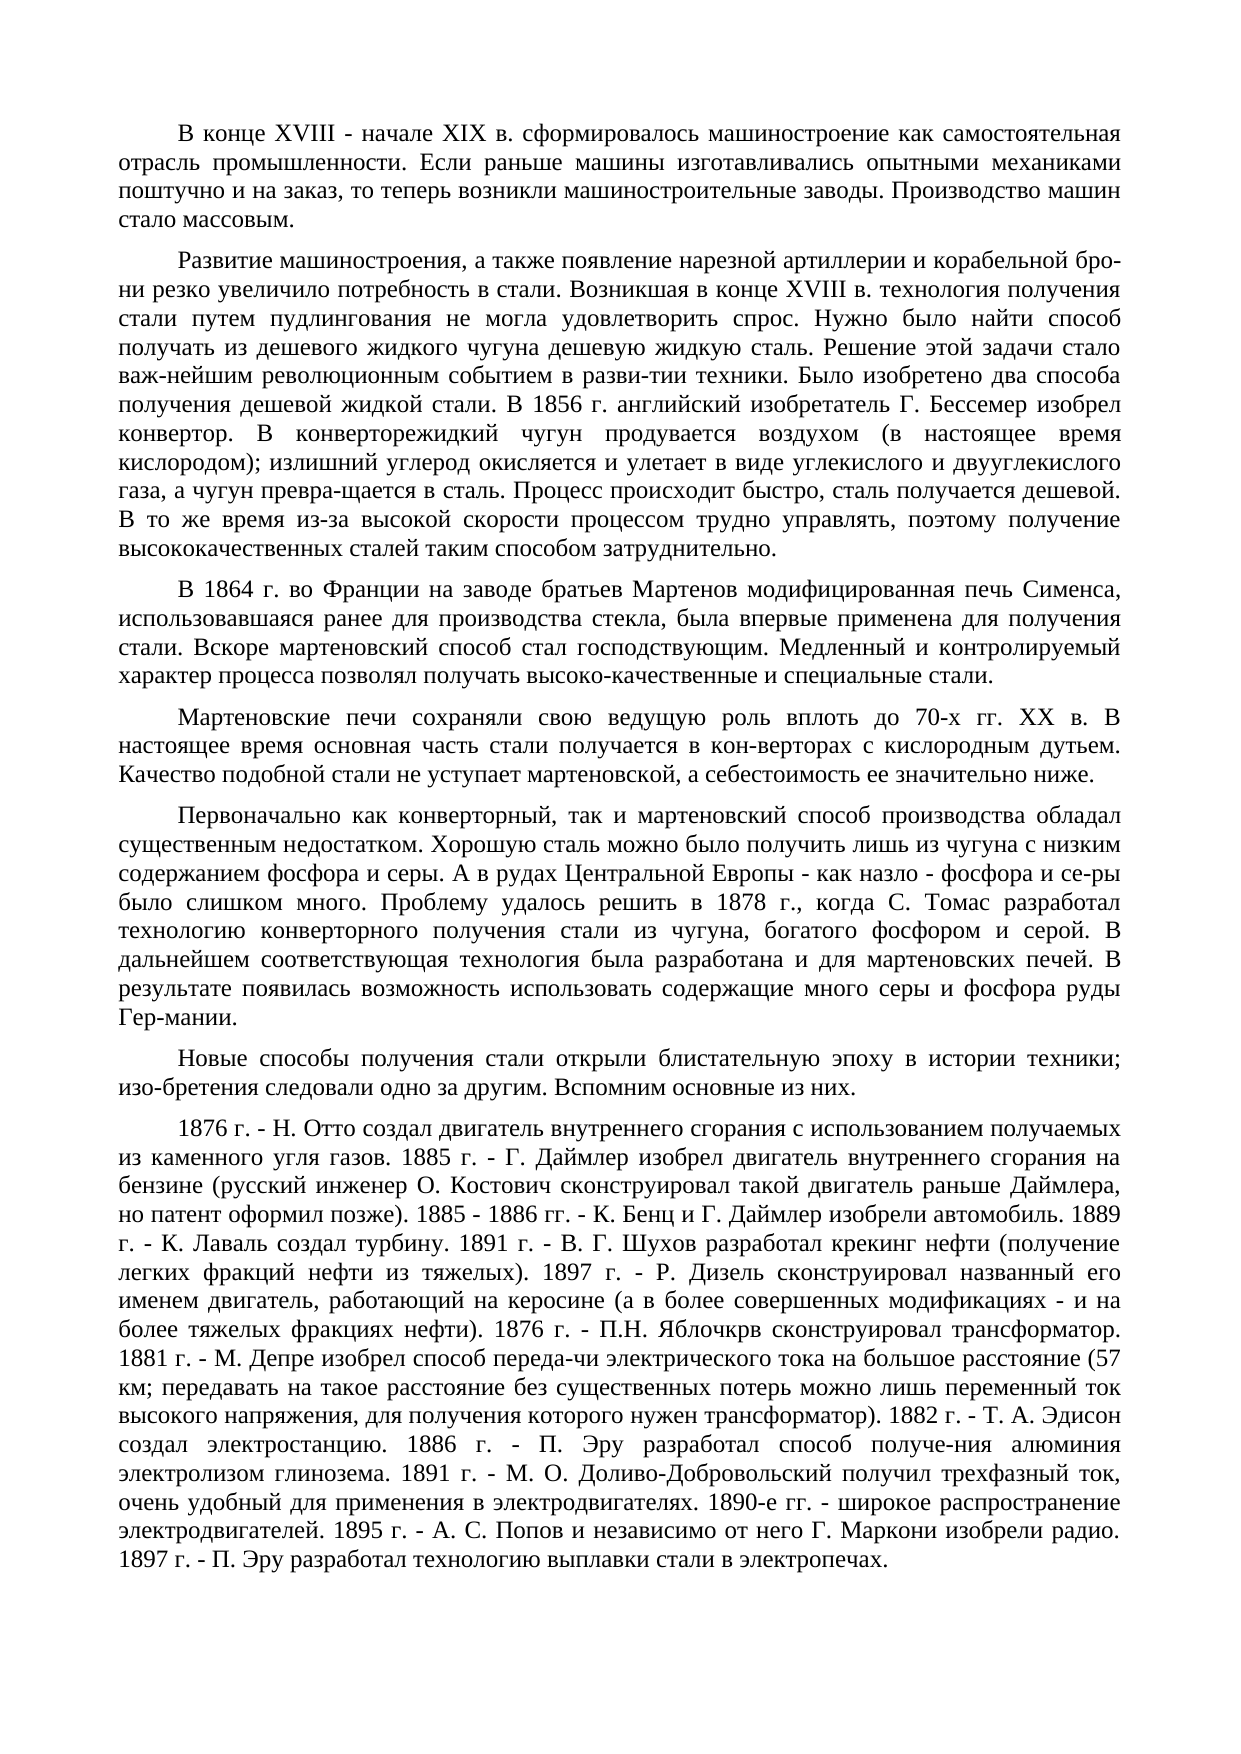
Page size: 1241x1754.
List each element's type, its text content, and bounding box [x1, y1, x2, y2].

text Новые способы получения стали открыли блистательную эпоху в истории техники; изо-бретения следовали одно за другим. Вспомним основные из них. [118, 1043, 1122, 1101]
text 1876 г. - Н. Отто создал двигатель внутреннего сгорания с использованием получаемых из каменного угля газов. 1885 г. - Г. Даймлер изобрел двигатель внутреннего сгорания на бензине (русский инженер О. Костович сконструировал такой двигатель раньше Даймлера, но патент оформил позже). 1885 - 1886 гг. - К. Бенц и Г. Даймлер изобрели автомобиль. 1889 г. - К. Лаваль создал турбину. 1891 г. - В. Г. Шухов разработал крекинг нефти (получение легких фракций нефти из тяжелых). 1897 г. - Р. Дизель сконструировал названный его именем двигатель, работающий на керосине (а в более совершенных модификациях - и на более тяжелых фракциях нефти). 1876 г. - П.Н. Яблочкрв сконструировал трансформатор. 1881 г. - М. Депре изобрел способ переда-чи электрического тока на большое расстояние (57 км; передавать на такое расстояние без существенных потерь можно лишь переменный ток высокого напряжения, для получения которого нужен трансформатор). 1882 г. - Т. А. Эдисон создал электростанцию. 1886 г. - П. Эру разработал способ получе-ния алюминия электролизом глинозема. 1891 г. - М. О. Доливо-Добровольский получил трехфазный ток, очень удобный для применения в электродвигателях. 1890-е гг. - широкое распространение электродвигателей. 1895 г. - А. С. Попов и независимо от него Г. Маркони изобрели радио. 1897 г. - П. Эру разработал технологию выплавки стали в электропечах. [118, 1113, 1122, 1573]
text В 1864 г. во Франции на заводе братьев Мартенов модифицированная печь Сименса, использовавшаяся ранее для производства стекла, была впервые применена для получения стали. Вскоре мартеновский способ стал господствующим. Медленный и контролируемый характер процесса позволял получать высоко-качественные и специальные стали. [118, 574, 1122, 689]
text Мартеновские печи сохраняли свою ведущую роль вплоть до 70-х гг. XX в. В настоящее время основная часть стали получается в кон-верторах с кислородным дутьем. Качество подобной стали не уступает мартеновской, а себестоимость ее значительно ниже. [118, 702, 1122, 788]
text Развитие машиностроения, а также появление нарезной артиллерии и корабельной бро-ни резко увеличило потребность в стали. Возникшая в конце XVIII в. технология получения стали путем пудлингования не могла удовлетворить спрос. Нужно было найти способ получать из дешевого жидкого чугуна дешевую жидкую сталь. Решение этой задачи стало важ-нейшим революционным событием в разви-тии техники. Было изобретено два способа получения дешевой жидкой стали. В 1856 г. английский изобретатель Г. Бессемер изобрел конвертор. В конверторежидкий чугун продувается воздухом (в настоящее время кислородом); излишний углерод окисляется и улетает в виде углекислого и двууглекислого газа, а чугун превра-щается в сталь. Процесс происходит быстро, сталь получается дешевой. В то же время из-за высокой скорости процессом трудно управлять, поэтому получение высококачественных сталей таким способом затруднительно. [118, 246, 1122, 562]
text В конце XVIII - начале XIX в. сформировалось машиностроение как самостоятельная отрасль промышленности. Если раньше машины изготавливались опытными механиками поштучно и на заказ, то теперь возникли машиностроительные заводы. Производство машин стало массовым. [118, 118, 1122, 233]
text Первоначально как конверторный, так и мартеновский способ производства обладал существенным недостатком. Хорошую сталь можно было получить лишь из чугуна с низким содержанием фосфора и серы. А в рудах Центральной Европы - как назло - фосфора и се-ры было слишком много. Проблему удалось решить в 1878 г., когда С. Томас разработал технологию конверторного получения стали из чугуна, богатого фосфором и серой. В дальнейшем соответствующая технология была разработана и для мартеновских печей. В результате появилась возможность использовать содержащие много серы и фосфора руды Гер-мании. [118, 801, 1122, 1031]
